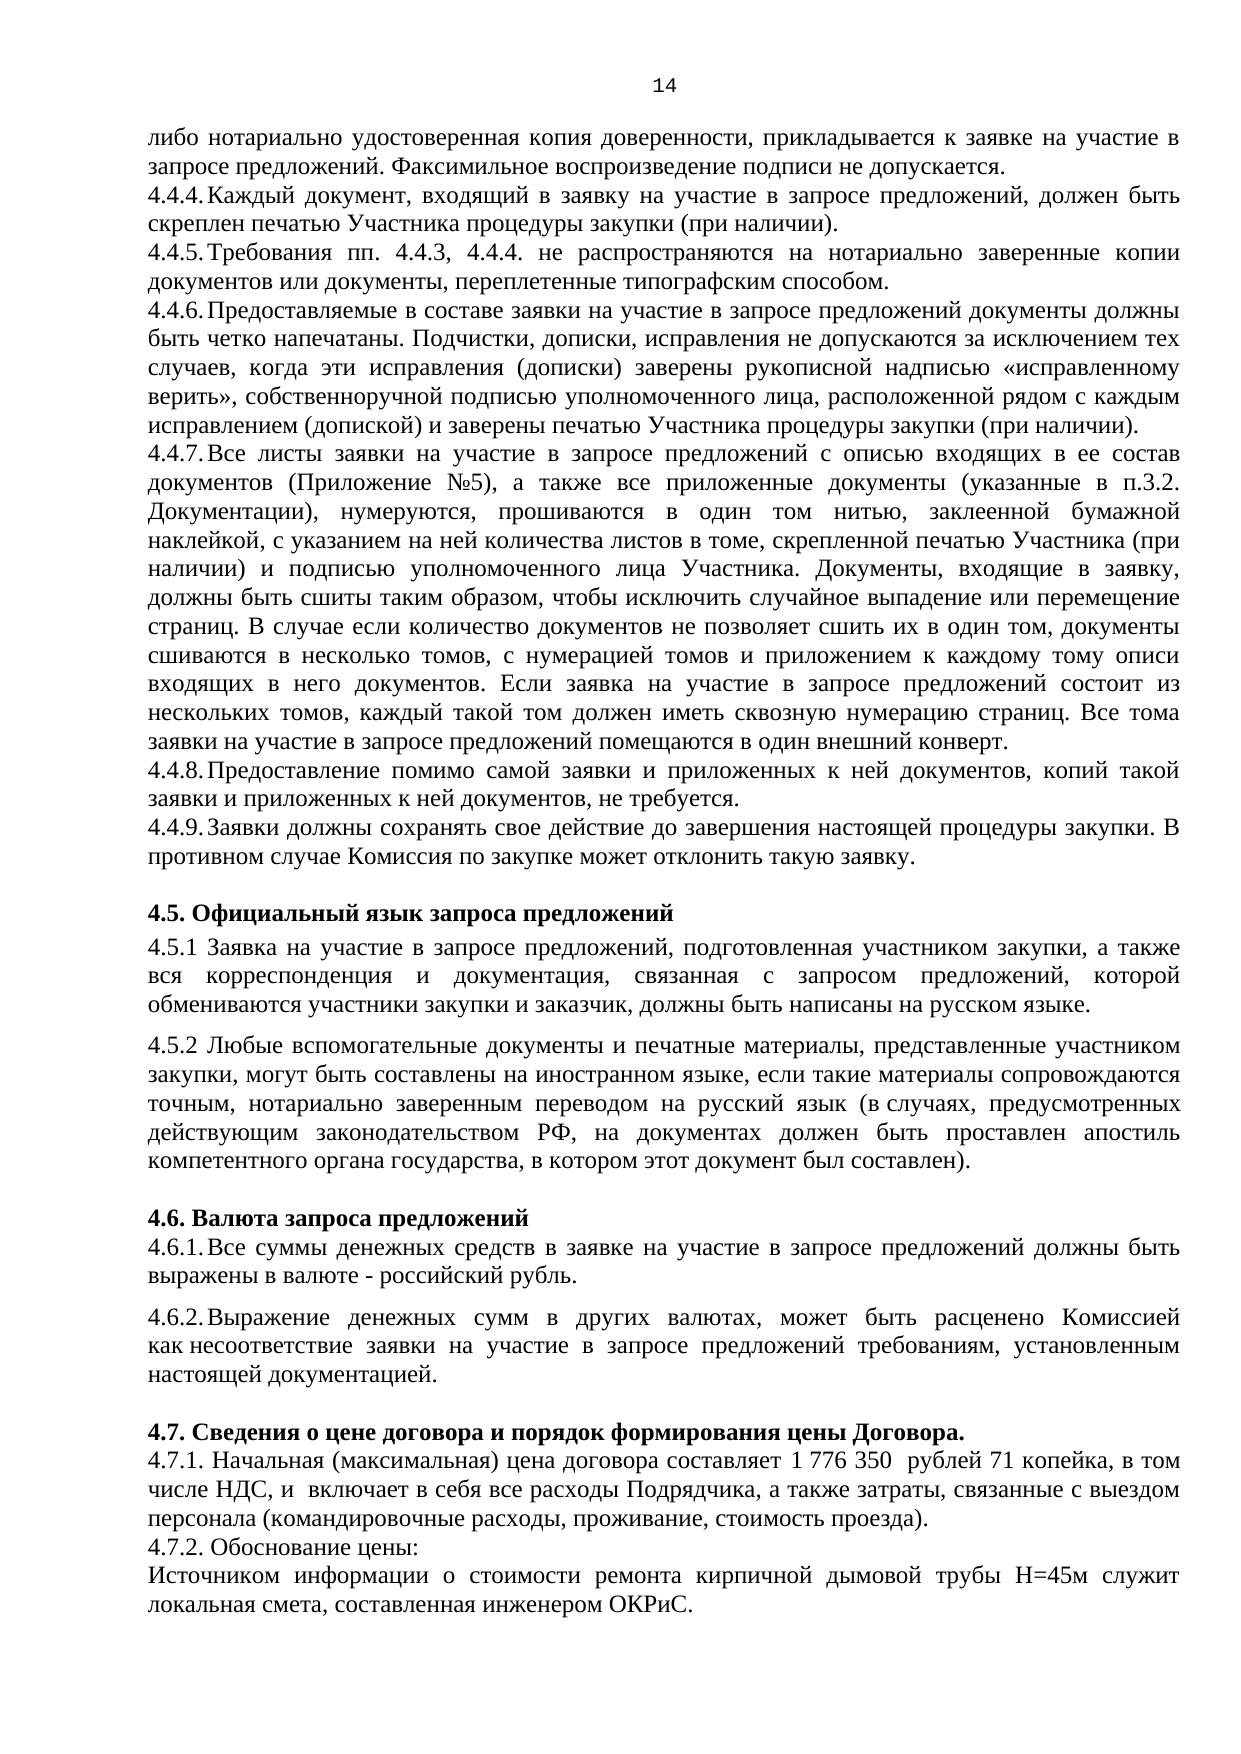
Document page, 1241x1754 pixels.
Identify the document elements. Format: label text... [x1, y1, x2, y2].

text 4.6. Валюта запроса предложений [148, 1203, 1181, 1232]
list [148, 122, 1181, 180]
list Требования пп. 4.4.3, 4.4.4. не распространяются на нотариально заверенные копии документов или документы, переплетенные типографским способом. [148, 237, 1181, 295]
list Предоставляемые в составе заявки на участие в запросе предложений документы должны быть четко напечатаны. Подчистки, дописки, исправления не допускаются за исключением тех случаев, когда эти исправления (дописки) заверены рукописной надписью «исправленному верить», собственноручной подписью уполномоченного лица, расположенной рядом с каждым исправлением (допиской) и заверены печатью Участника процедуры закупки (при наличии). [148, 295, 1181, 438]
list Выражение денежных сумм в других валютах, может быть расценено Комиссией как несоответствие заявки на участие в запросе предложений требованиям, установленным настоящей документацией. [148, 1302, 1181, 1388]
list Предоставление помимо самой заявки и приложенных к ней документов, копий такой заявки и приложенных к ней документов, не требуется. [148, 755, 1181, 812]
list Каждый документ, входящий в заявку на участие в запросе предложений, должен быть скреплен печатью Участника процедуры закупки (при наличии). [148, 180, 1181, 237]
list Все суммы денежных средств в заявке на участие в запросе предложений должны быть выражены в валюте - российский рубль. [148, 1232, 1181, 1289]
text 4.7.1. Начальная (максимальная) цена договора составляет 1 776 350 рублей 71 копейка, в том числе НДС, и включает в себя все расходы Подрядчика, а также затраты, связанные с выездом персонала (командировочные расходы, проживание, стоимость проезда). [148, 1445, 1181, 1532]
text 4.7. Сведения о цене договора и порядок формирования цены Договора. [148, 1417, 1181, 1445]
text 4.5. Официальный язык запроса предложений [148, 898, 1181, 927]
list Заявка на участие в запросе предложений, подготовленная участником закупки, а также вся корреспонденция и документация, связанная с запросом предложений, которой обмениваются участники закупки и заказчик, должны быть написаны на русском языке. [148, 932, 1181, 1018]
list Заявки должны сохранять свое действие до завершения настоящей процедуры закупки. В противном случае Комиссия по закупке может отклонить такую заявку. [148, 812, 1181, 870]
list Любые вспомогательные документы и печатные материалы, представленные участником закупки, могут быть составлены на иностранном языке, если такие материалы сопровождаются точным, нотариально заверенным переводом на русский язык (в случаях, предусмотренных действующим законодательством РФ, на документах должен быть проставлен апостиль компетентного органа государства, в котором этот документ был составлен). [148, 1030, 1181, 1174]
list Все листы заявки на участие в запросе предложений с описью входящих в ее состав документов (Приложение №5), а также все приложенные документы (указанные в п.3.2. Документации), нумеруются, прошиваются в один том нитью, заклеенной бумажной наклейкой, с указанием на ней количества листов в томе, скрепленной печатью Участника (при наличии) и подписью уполномоченного лица Участника. Документы, входящие в заявку, должны быть сшиты таким образом, чтобы исключить случайное выпадение или перемещение страниц. В случае если количество документов не позволяет сшить их в один том, документы сшиваются в несколько томов, с нумерацией томов и приложением к каждому тому описи входящих в него документов. Если заявка на участие в запросе предложений состоит из нескольких томов, каждый такой том должен иметь сквозную нумерацию страниц. Все тома заявки на участие в запросе предложений помещаются в один внешний конверт. [148, 438, 1181, 755]
text Источником информации о стоимости ремонта кирпичной дымовой трубы Н=45м служит локальная смета, составленная инженером ОКРиС. [148, 1560, 1181, 1618]
text 4.7.2. Обоснование цены: [148, 1532, 1181, 1560]
